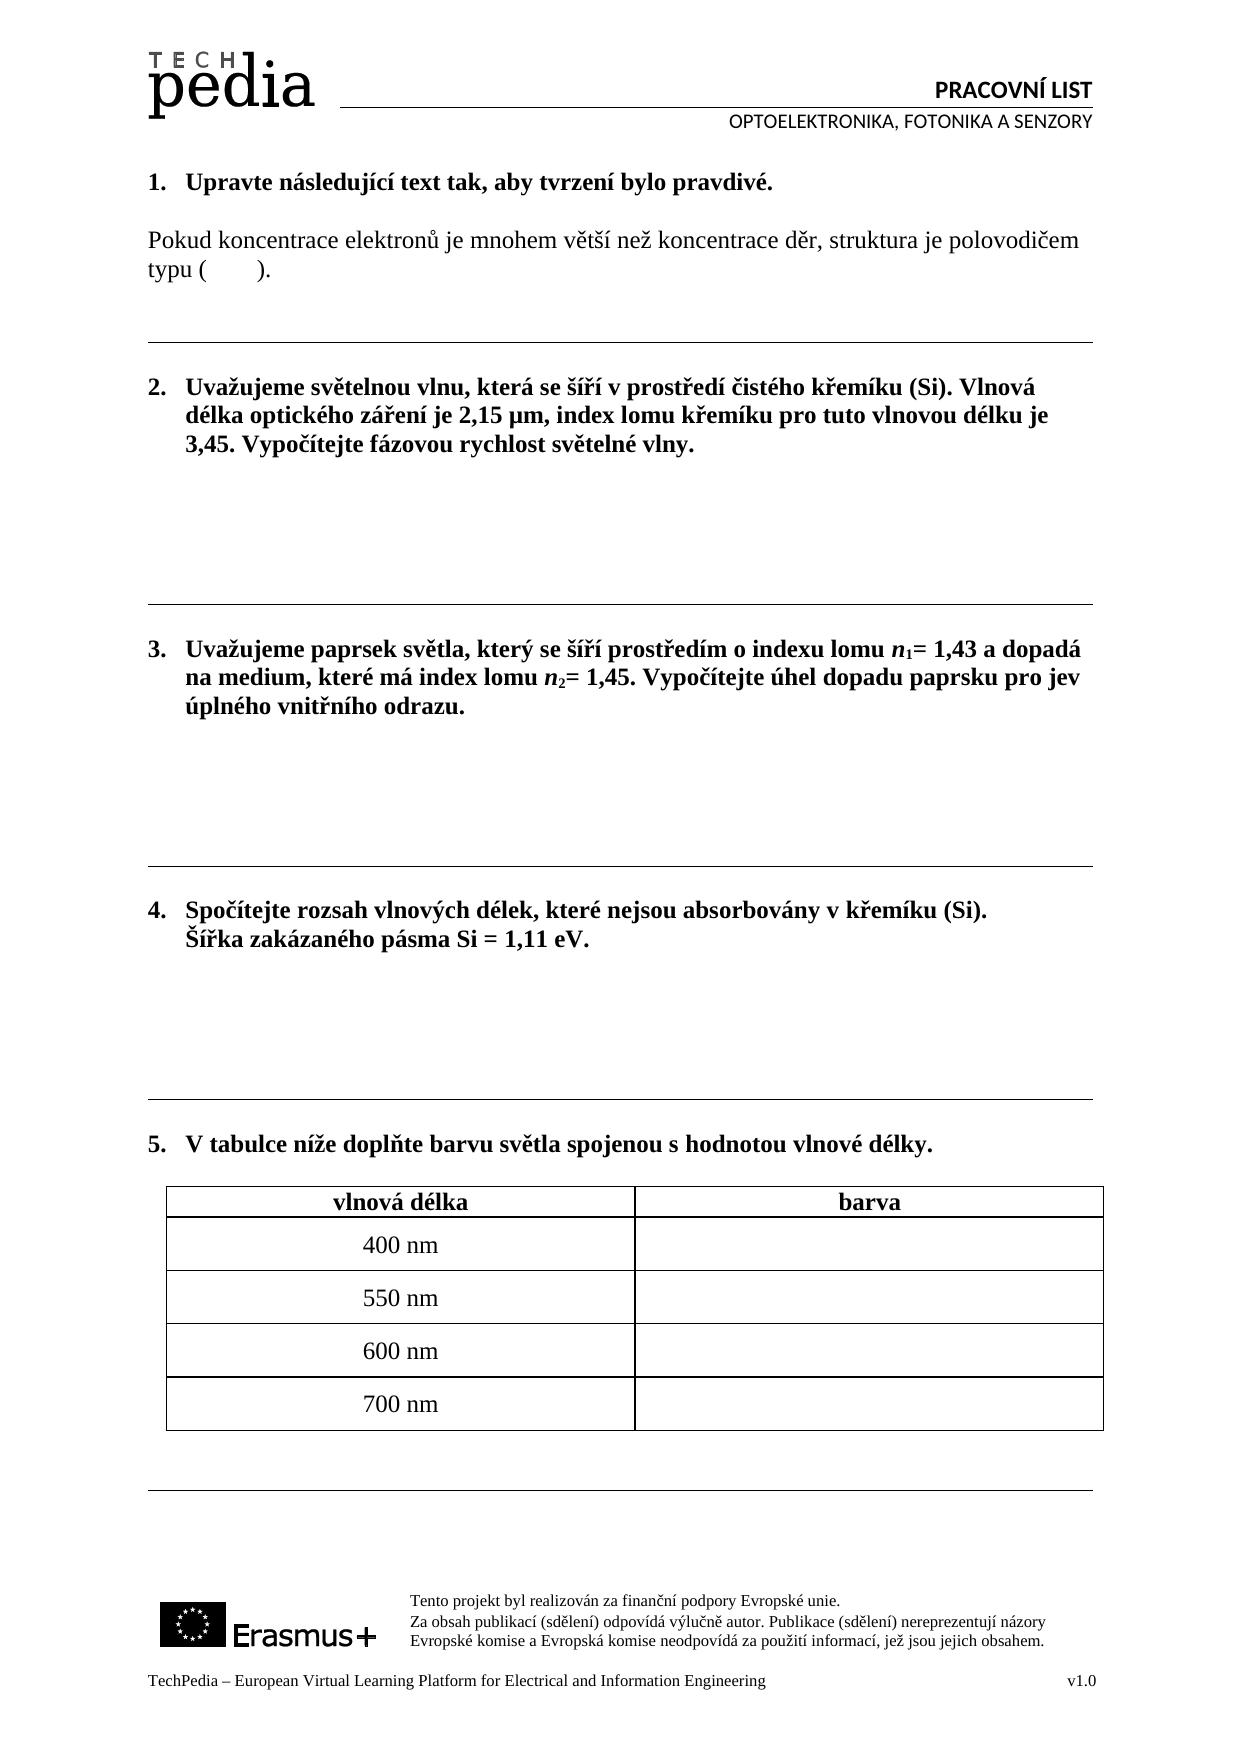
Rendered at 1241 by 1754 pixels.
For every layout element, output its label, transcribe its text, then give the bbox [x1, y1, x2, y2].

text Pokud koncentrace elektronů je mnohem větší než koncentrace děr, struktura je polovodičem typu ( ). [148, 225, 1093, 282]
table_header barva [636, 1187, 1103, 1216]
text Uvažujeme světelnou vlnu, která se šíří v prostředí čistého křemíku (Si). Vlnová délka optického záření je 2,15 µm, index lomu křemíku pro tuto vlnovou délku je 3,45. Vypočítejte fázovou rychlost světelné vlny. [148, 372, 1093, 458]
text Spočítejte rozsah vlnových délek, které nejsou absorbovány v křemíku (Si). [148, 896, 1093, 924]
table_cell [636, 1218, 1103, 1270]
table_header vlnová délka [167, 1187, 634, 1216]
table_cell 400 nm [167, 1218, 634, 1270]
table_cell [636, 1271, 1103, 1323]
table_cell 600 nm [167, 1324, 634, 1376]
text Uvažujeme paprsek světla, který se šíří prostředím o indexu lomu n1= 1,43 a dopadá na medium, které má index lomu n2= 1,45. Vypočítejte úhel dopadu paprsku pro jev úplného vnitřního odrazu. [148, 634, 1093, 720]
text Upravte následující text tak, aby tvrzení bylo pravdivé. [148, 167, 1093, 196]
table_cell [636, 1324, 1103, 1376]
list Šířka zakázaného pásma Si = 1,11 eV. [185, 924, 1093, 953]
table_cell 700 nm [167, 1378, 634, 1429]
table_cell [636, 1378, 1103, 1429]
text V tabulce níže doplňte barvu světla spojenou s hodnotou vlnové délky. [148, 1129, 1093, 1157]
table_cell 550 nm [167, 1271, 634, 1323]
